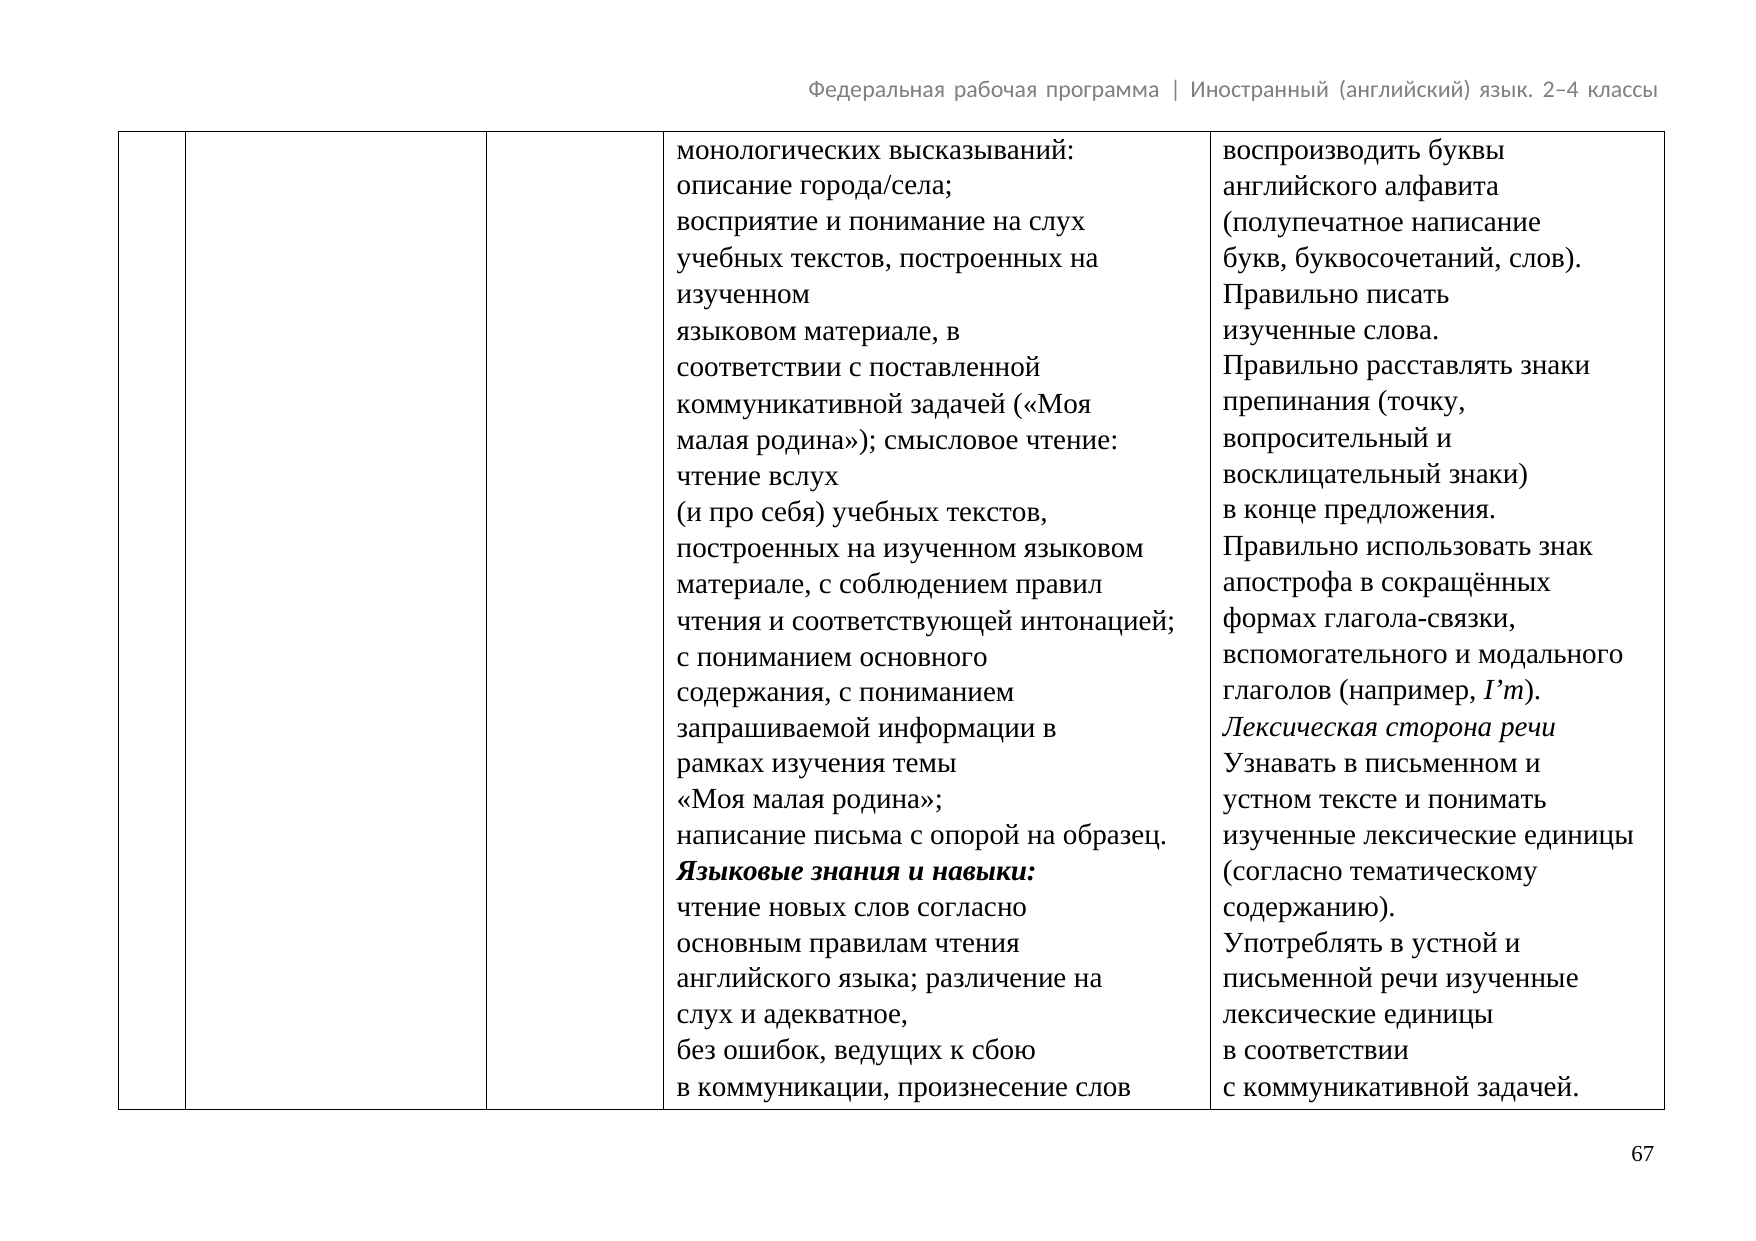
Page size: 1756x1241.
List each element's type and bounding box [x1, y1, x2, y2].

table_header [1211, 132, 1664, 1109]
table_header [487, 132, 663, 1109]
table_header [186, 132, 486, 1109]
table_header [664, 132, 1210, 1109]
table_header [119, 132, 185, 1109]
